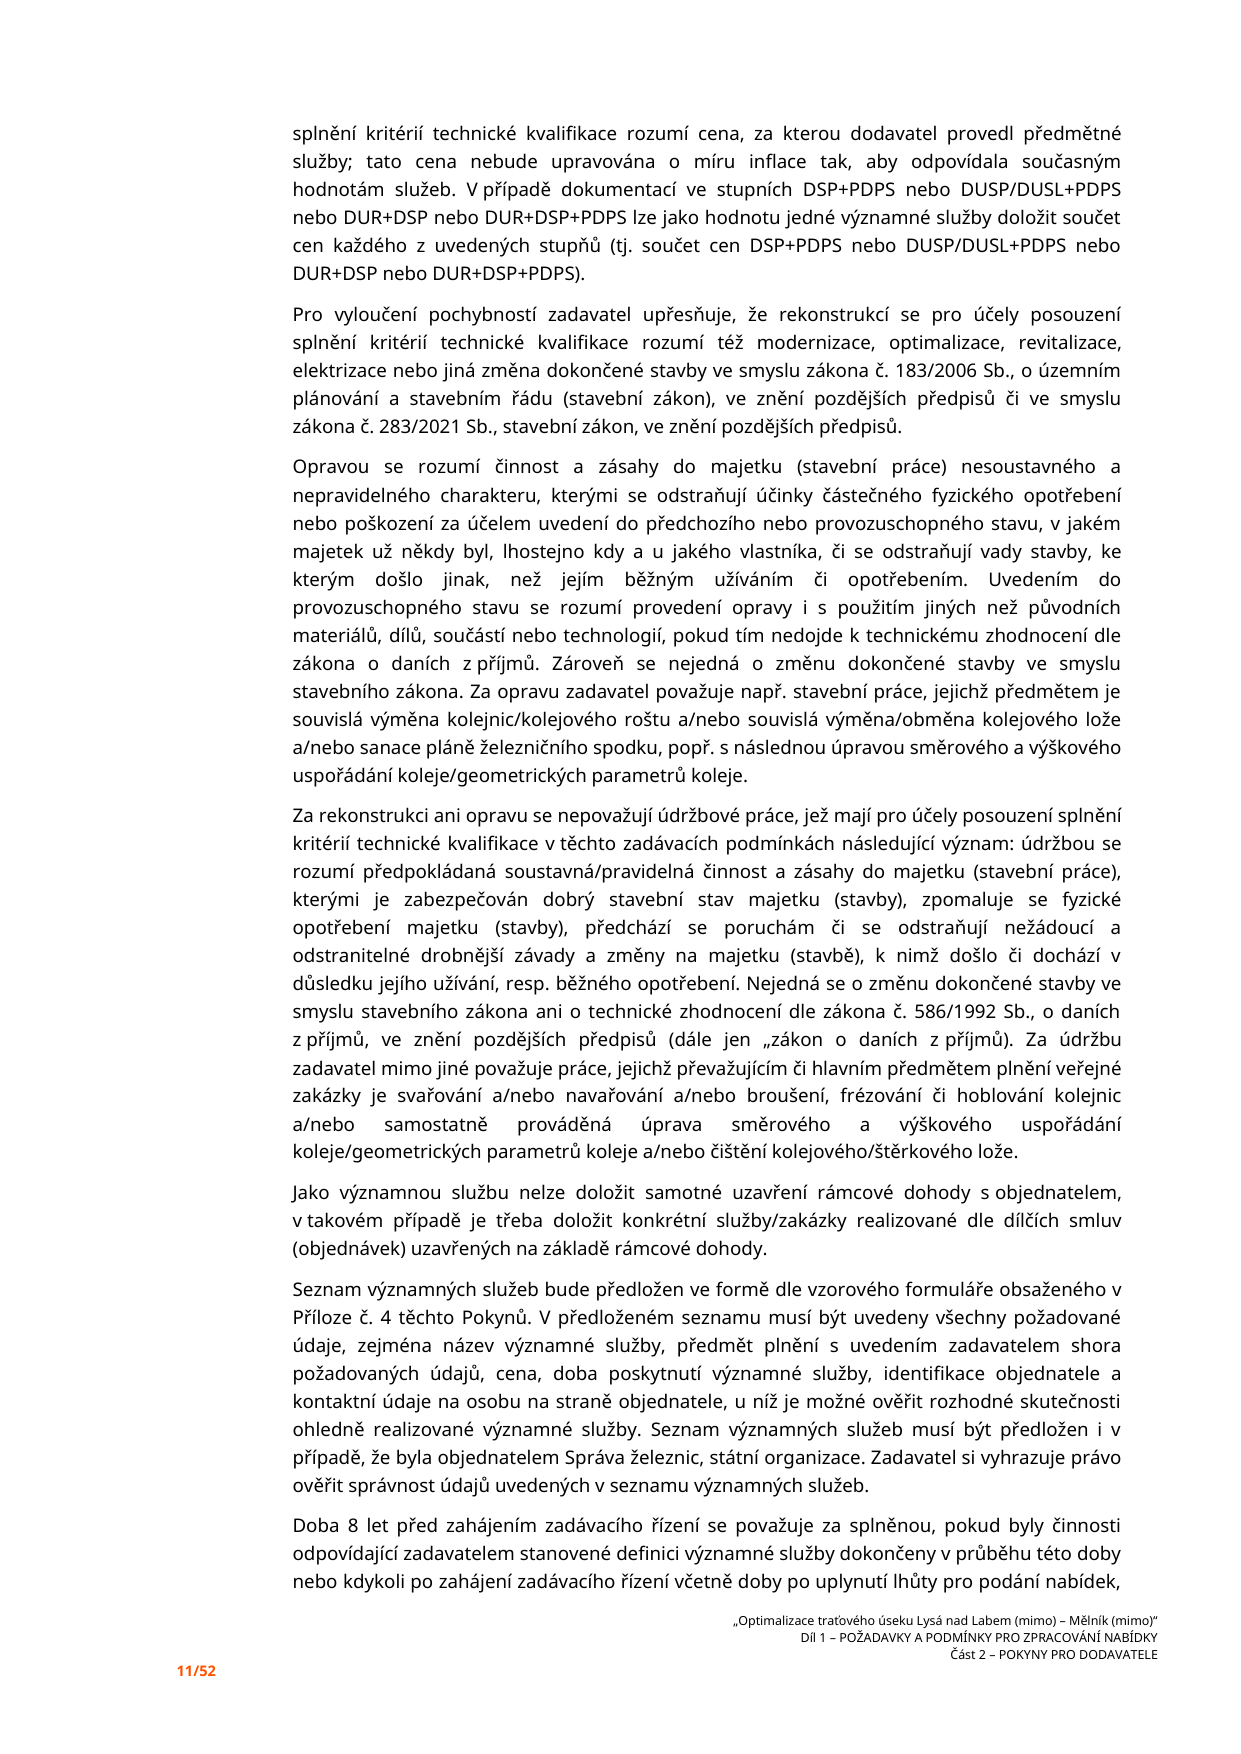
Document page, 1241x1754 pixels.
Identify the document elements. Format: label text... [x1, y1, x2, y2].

text Pro vyloučení pochybností zadavatel upřesňuje, že rekonstrukcí se pro účely posouzení splnění kritérií technické kvalifikace rozumí též modernizace, optimalizace, revitalizace, elektrizace nebo jiná změna dokončené stavby ve smyslu zákona č. 183/2006 Sb., o územním plánování a stavebním řádu (stavební zákon), ve znění pozdějších předpisů či ve smyslu zákona č. 283/2021 Sb., stavební zákon, ve znění pozdějších předpisů. [292, 301, 1122, 439]
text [292, 121, 1122, 286]
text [292, 1513, 1122, 1594]
text Jako významnou službu nelze doložit samotné uzavření rámcové dohody s objednatelem, v takovém případě je třeba doložit konkrétní služby/zakázky realizované dle dílčích smluv (objednávek) uzavřených na základě rámcové dohody. [292, 1179, 1122, 1261]
text Za rekonstrukci ani opravu se nepovažují údržbové práce, jež mají pro účely posouzení splnění kritérií technické kvalifikace v těchto zadávacích podmínkách následující význam: údržbou se rozumí předpokládaná soustavná/pravidelná činnost a zásahy do majetku (stavební práce), kterými je zabezpečován dobrý stavební stav majetku (stavby), zpomaluje se fyzické opotřebení majetku (stavby), předchází se poruchám či se odstraňují nežádoucí a odstranitelné drobnější závady a změny na majetku (stavbě), k nimž došlo či dochází v důsledku jejího užívání, resp. běžného opotřebení. Nejedná se o změnu dokončené stavby ve smyslu stavebního zákona ani o technické zhodnocení dle zákona č. 586/1992 Sb., o daních z příjmů, ve znění pozdějších předpisů (dále jen „zákon o daních z příjmů). Za údržbu zadavatel mimo jiné považuje práce, jejichž převažujícím či hlavním předmětem plnění veřejné zakázky je svařování a/nebo navařování a/nebo broušení, frézování či hoblování kolejnic a/nebo samostatně prováděná úprava směrového a výškového uspořádání koleje/geometrických parametrů koleje a/nebo čištění kolejového/štěrkového lože. [292, 803, 1122, 1164]
text Seznam významných služeb bude předložen ve formě dle vzorového formuláře obsaženého v Příloze č. 4 těchto Pokynů. V předloženém seznamu musí být uvedeny všechny požadované údaje, zejména název významné služby, předmět plnění s uvedením zadavatelem shora požadovaných údajů, cena, doba poskytnutí významné služby, identifikace objednatele a kontaktní údaje na osobu na straně objednatele, u níž je možné ověřit rozhodné skutečnosti ohledně realizované významné služby. Seznam významných služeb musí být předložen i v případě, že byla objednatelem Správa železnic, státní organizace. Zadavatel si vyhrazuje právo ověřit správnost údajů uvedených v seznamu významných služeb. [292, 1276, 1122, 1498]
text Opravou se rozumí činnost a zásahy do majetku (stavební práce) nesoustavného a nepravidelného charakteru, kterými se odstraňují účinky částečného fyzického opotřebení nebo poškození za účelem uvedení do předchozího nebo provozuschopného stavu, v jakém majetek už někdy byl, lhostejno kdy a u jakého vlastníka, či se odstraňují vady stavby, ke kterým došlo jinak, než jejím běžným užíváním či opotřebením. Uvedením do provozuschopného stavu se rozumí provedení opravy i s použitím jiných než původních materiálů, dílů, součástí nebo technologií, pokud tím nedojde k technickému zhodnocení dle zákona o daních z příjmů. Zároveň se nejedná o změnu dokončené stavby ve smyslu stavebního zákona. Za opravu zadavatel považuje např. stavební práce, jejichž předmětem je souvislá výměna kolejnic/kolejového roštu a/nebo souvislá výměna/obměna kolejového lože a/nebo sanace pláně železničního spodku, popř. s následnou úpravou směrového a výškového uspořádání koleje/geometrických parametrů koleje. [292, 454, 1122, 788]
